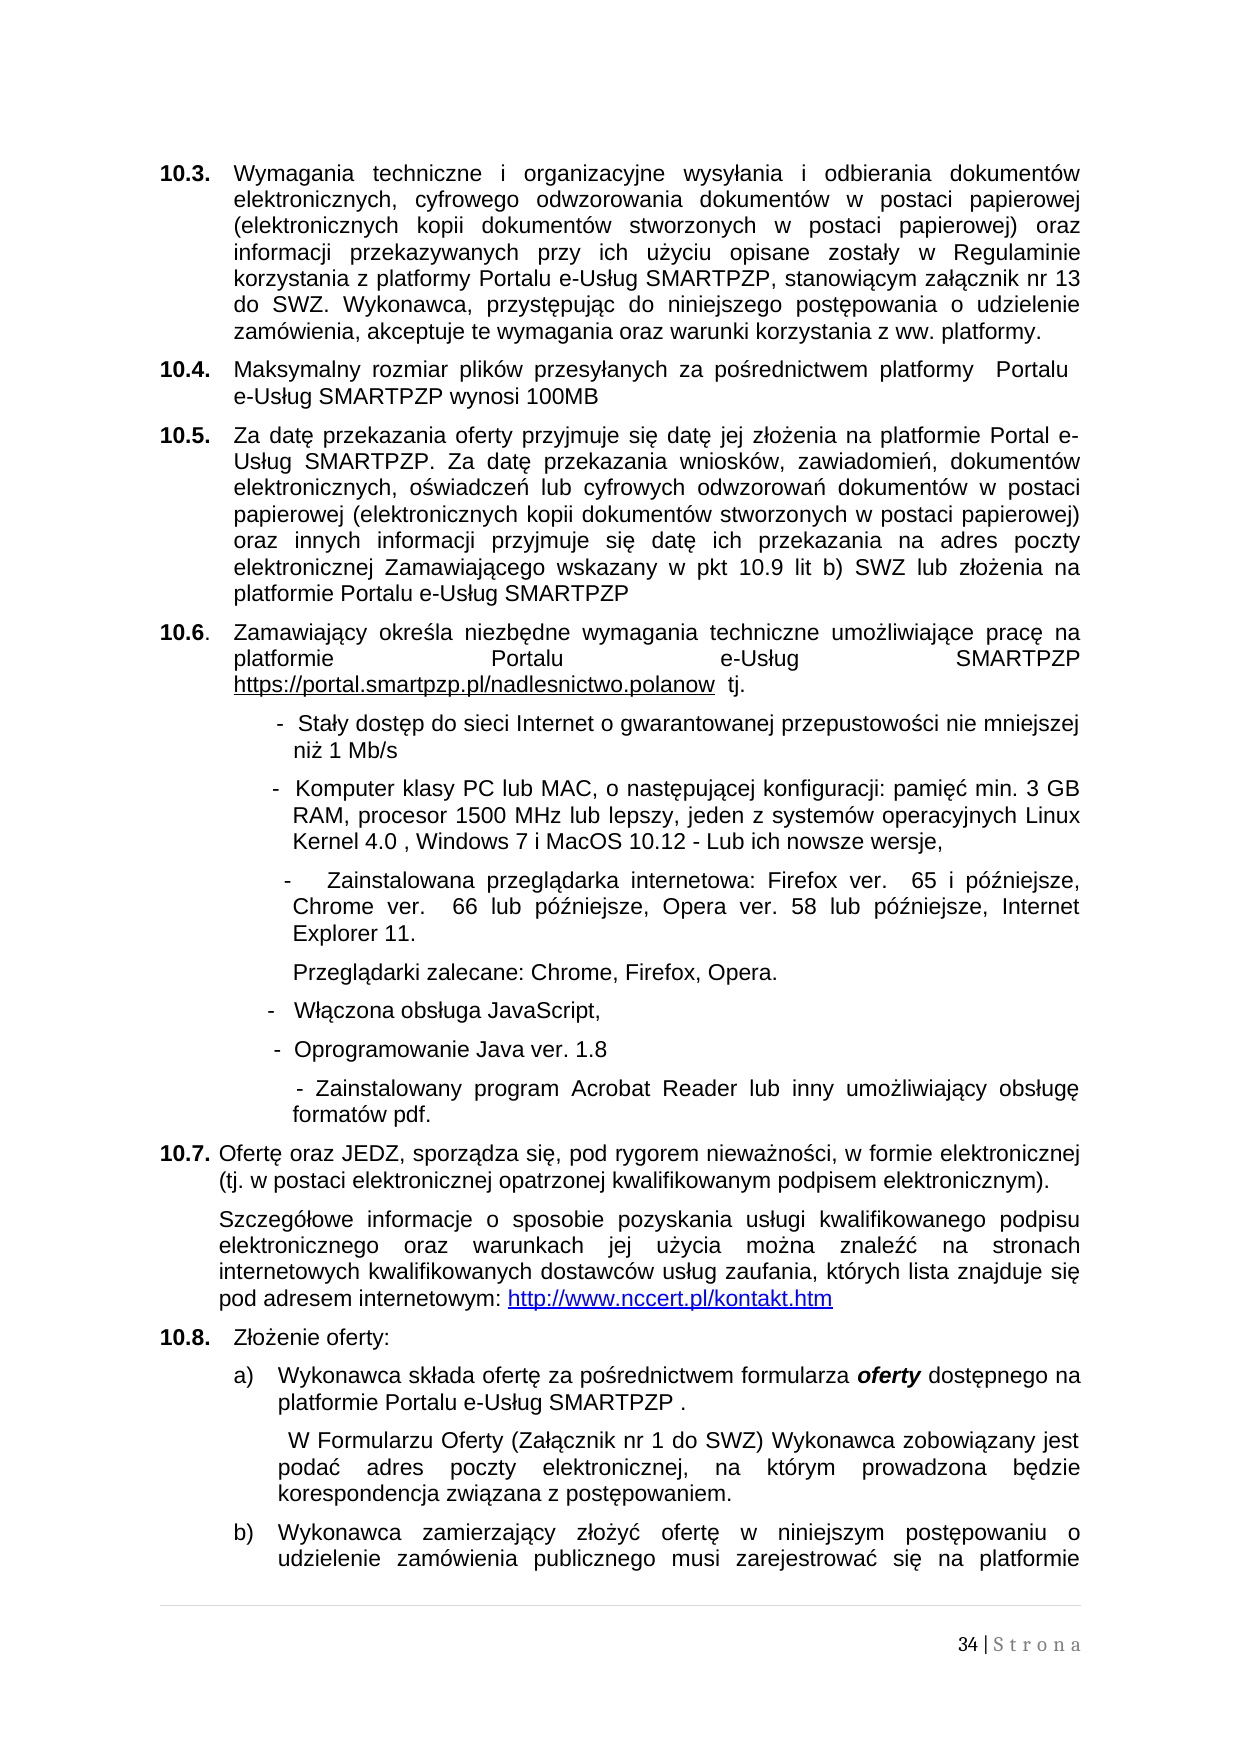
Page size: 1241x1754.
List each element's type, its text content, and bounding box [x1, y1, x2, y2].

text W Formularzu Oferty (Załącznik nr 1 do SWZ) Wykonawca zobowiązany jest podać adres poczty elektronicznej, na którym prowadzona będzie korespondencja związana z postępowaniem. [233, 1427, 1081, 1507]
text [233, 1519, 1081, 1572]
text Przeglądarki zalecane: Chrome, Firefox, Opera. [248, 958, 1081, 985]
text 10.3. Wymagania techniczne i organizacyjne wysyłania i odbierania dokumentów elektronicznych, cyfrowego odwzorowania dokumentów w postaci papierowej (elektronicznych kopii dokumentów stworzonych w postaci papierowej) oraz informacji przekazywanych przy ich użyciu opisane zostały w Regulaminie korzystania z platformy Portalu e-Usług SMARTPZP, stanowiącym załącznik nr 13 do SWZ. Wykonawca, przystępując do niniejszego postępowania o udzielenie zamówienia, akceptuje te wymagania oraz warunki korzystania z ww. platformy. [159, 159, 1081, 344]
text 10.5. Za datę przekazania oferty przyjmuje się datę jej złożenia na platformie Portal e-Usług SMARTPZP. Za datę przekazania wniosków, zawiadomień, dokumentów elektronicznych, oświadczeń lub cyfrowych odwzorowań dokumentów w postaci papierowej (elektronicznych kopii dokumentów stworzonych w postaci papierowej) oraz innych informacji przyjmuje się datę ich przekazania na adres poczty elektronicznej Zamawiającego wskazany w pkt 10.9 lit b) SWZ lub złożenia na platformie Portalu e-Usług SMARTPZP [159, 422, 1081, 606]
text 10.8. Złożenie oferty: [159, 1323, 1081, 1350]
text 10.4. Maksymalny rozmiar plików przesyłanych za pośrednictwem platformy Portalu e-Usług SMARTPZP wynosi 100MB [159, 356, 1081, 409]
text - Stały dostęp do sieci Internet o gwarantowanej przepustowości nie mniejszej niż 1 Mb/s [159, 710, 1081, 763]
text - Zainstalowana przeglądarka internetowa: Firefox ver. 65 i późniejsze, Chrome ver. 66 lub późniejsze, Opera ver. 58 lub późniejsze, Internet Explorer 11. [248, 867, 1081, 946]
text - Zainstalowany program Acrobat Reader lub inny umożliwiający obsługę formatów pdf. [248, 1075, 1081, 1128]
text Szczegółowe informacje o sposobie pozyskania usługi kwalifikowanego podpisu elektronicznego oraz warunkach jej użycia można znaleźć na stronach internetowych kwalifikowanych dostawców usług zaufania, których lista znajduje się pod adresem internetowym: http://www.nccert.pl/kontakt.htm [218, 1206, 1081, 1311]
text 10.6. Zamawiający określa niezbędne wymagania techniczne umożliwiające pracę na platformie Portalu e-Usług SMARTPZP https://portal.smartpzp.pl/nadlesnictwo.polanow tj. [159, 619, 1081, 698]
text - Włączona obsługa JavaScript, [248, 997, 1081, 1024]
text a) Wykonawca składa ofertę za pośrednictwem formularza oferty dostępnego na platformie Portalu e-Usług SMARTPZP . [233, 1362, 1081, 1415]
text 10.7. Ofertę oraz JEDZ, sporządza się, pod rygorem nieważności, w formie elektronicznej (tj. w postaci elektronicznej opatrzonej kwalifikowanym podpisem elektronicznym). [159, 1140, 1081, 1193]
text - Oprogramowanie Java ver. 1.8 [248, 1036, 1081, 1063]
text - Komputer klasy PC lub MAC, o następującej konfiguracji: pamięć min. 3 GB RAM, procesor 1500 MHz lub lepszy, jeden z systemów operacyjnych Linux Kernel 4.0 , Windows 7 i MacOS 10.12 - Lub ich nowsze wersje, [248, 775, 1081, 854]
